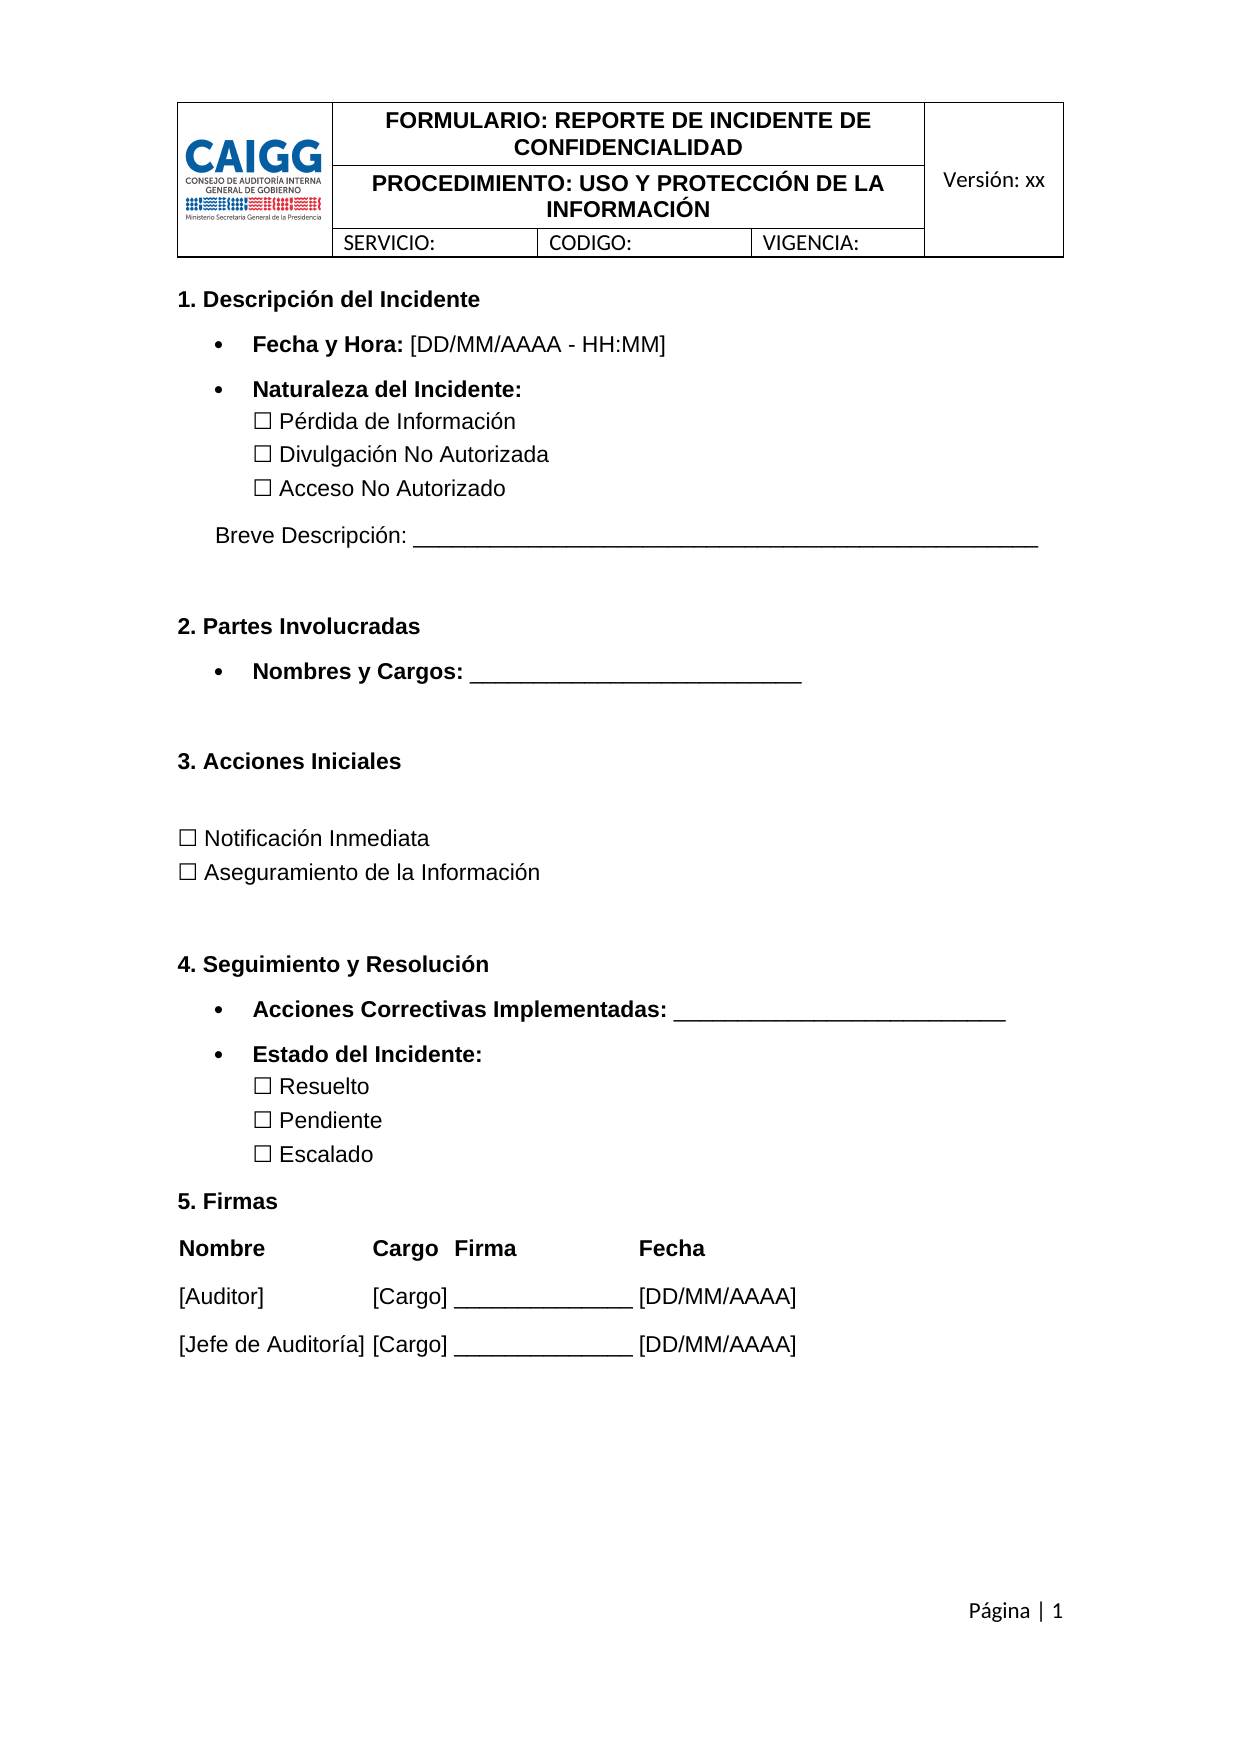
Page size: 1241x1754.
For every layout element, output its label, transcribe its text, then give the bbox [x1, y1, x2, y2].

list Nombres y Cargos: __________________________ [215, 658, 1063, 684]
text 4. Seguimiento y Resolución [177, 951, 1063, 978]
table_header Nombre [177, 1233, 371, 1282]
table_cell [Auditor] [177, 1282, 371, 1330]
picture [184, 138, 323, 221]
table_cell [Cargo] [371, 1282, 452, 1330]
table_cell [Cargo] [371, 1330, 452, 1378]
table_cell [DD/MM/AAAA] [637, 1330, 803, 1378]
text 2. Partes Involucradas [177, 613, 1063, 639]
table_cell [Jefe de Auditoría] [177, 1330, 371, 1378]
list Estado del Incidente: ☐ Resuelto ☐ Pendiente ☐ Escalado [215, 1041, 1063, 1169]
list Naturaleza del Incidente: ☐ Pérdida de Información ☐ Divulgación No Autorizada ☐ Acceso No Autorizado [215, 376, 1063, 503]
table_cell ______________ [453, 1330, 637, 1378]
text 1. Descripción del Incidente [177, 286, 1063, 312]
text Breve Descripción: _________________________________________________ [215, 522, 1063, 549]
list Acciones Correctivas Implementadas: __________________________ [215, 996, 1063, 1023]
text 3. Acciones Iniciales [177, 748, 1063, 774]
table_header Fecha [637, 1233, 803, 1282]
text ☐ Notificación Inmediata ☐ Aseguramiento de la Información [177, 793, 1063, 887]
table_cell ______________ [453, 1282, 637, 1330]
table_header Cargo [371, 1233, 452, 1282]
table_header Firma [453, 1233, 637, 1282]
list Fecha y Hora: [DD/MM/AAAA - HH:MM] [215, 331, 1063, 357]
text 5. Firmas [177, 1188, 1063, 1214]
table_cell [DD/MM/AAAA] [637, 1282, 803, 1330]
